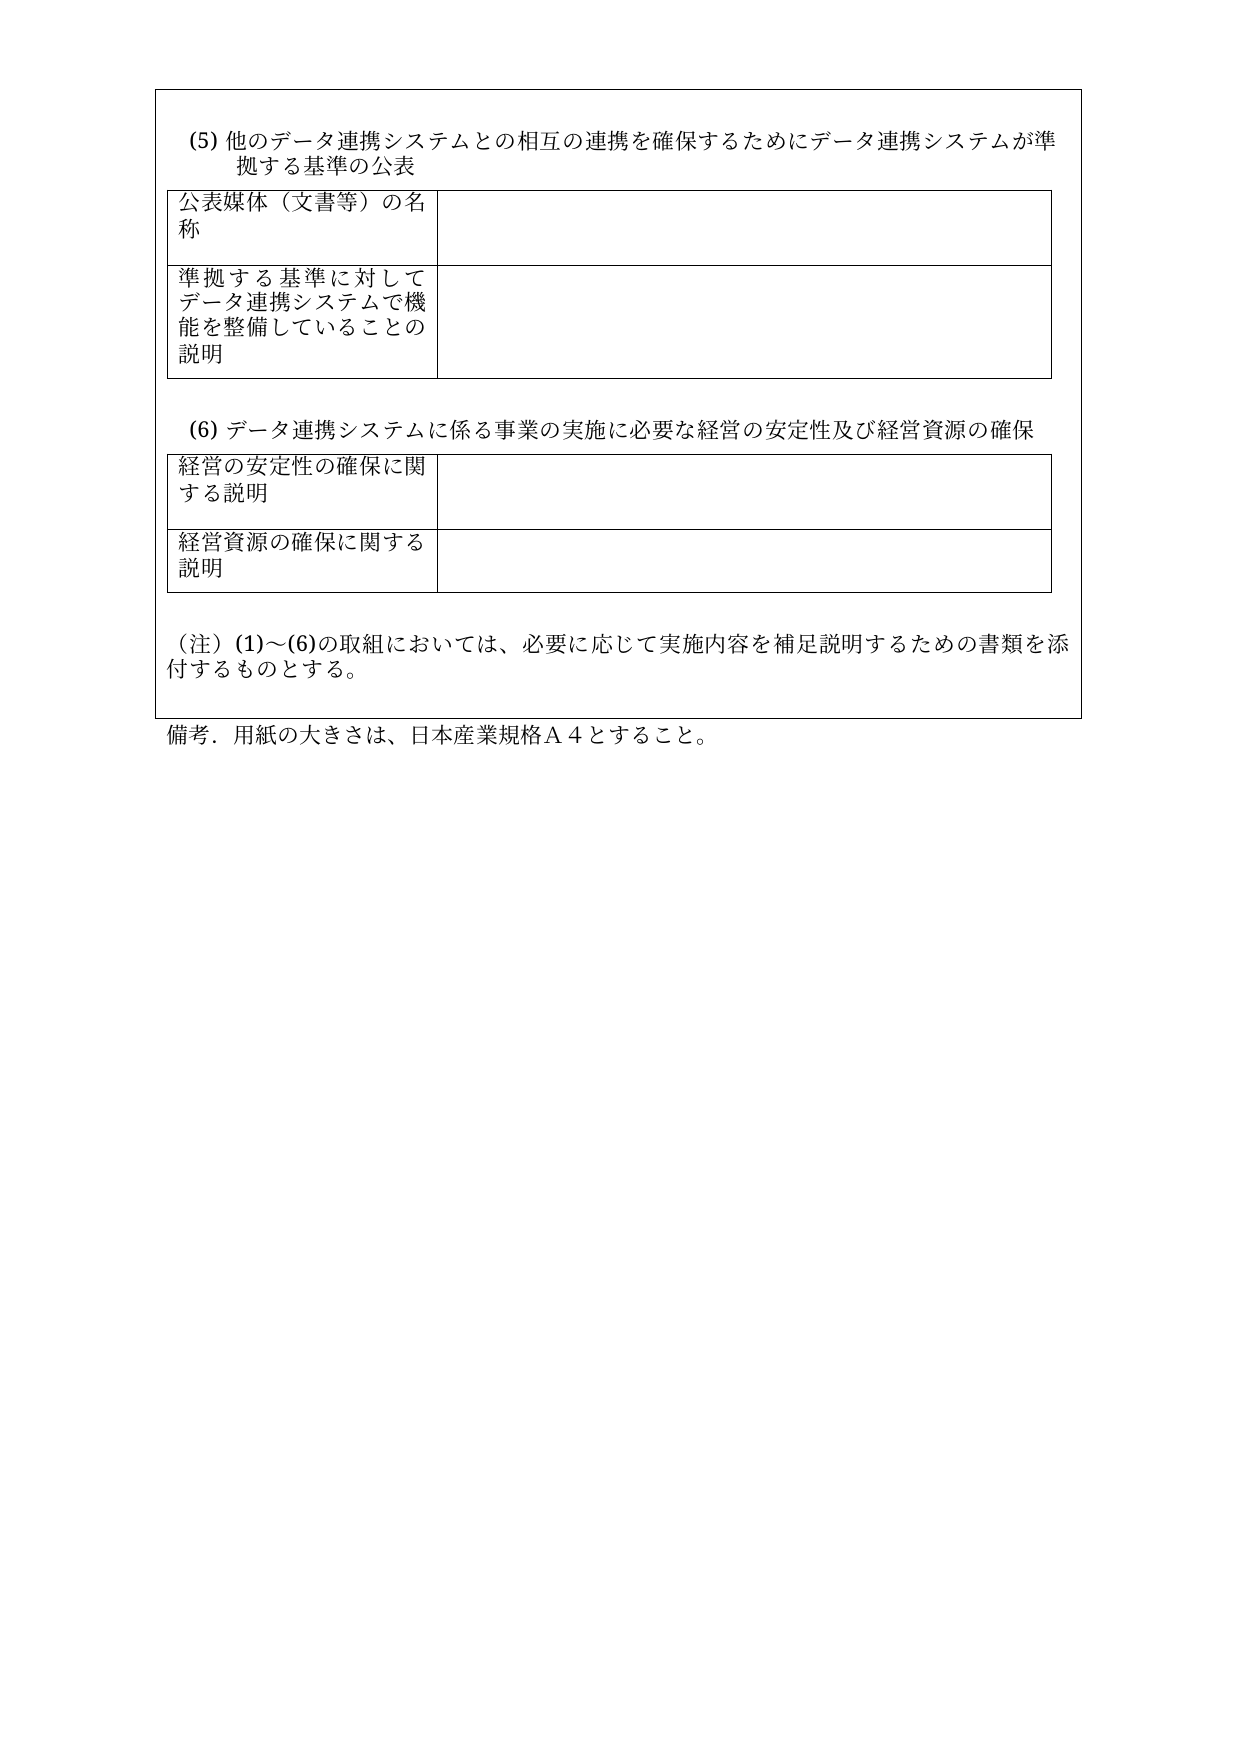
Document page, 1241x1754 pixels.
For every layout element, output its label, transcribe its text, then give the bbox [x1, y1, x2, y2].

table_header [156, 90, 1081, 717]
text 備考．用紙の大きさは、日本産業規格Ａ４とすること。 [167, 719, 1070, 750]
